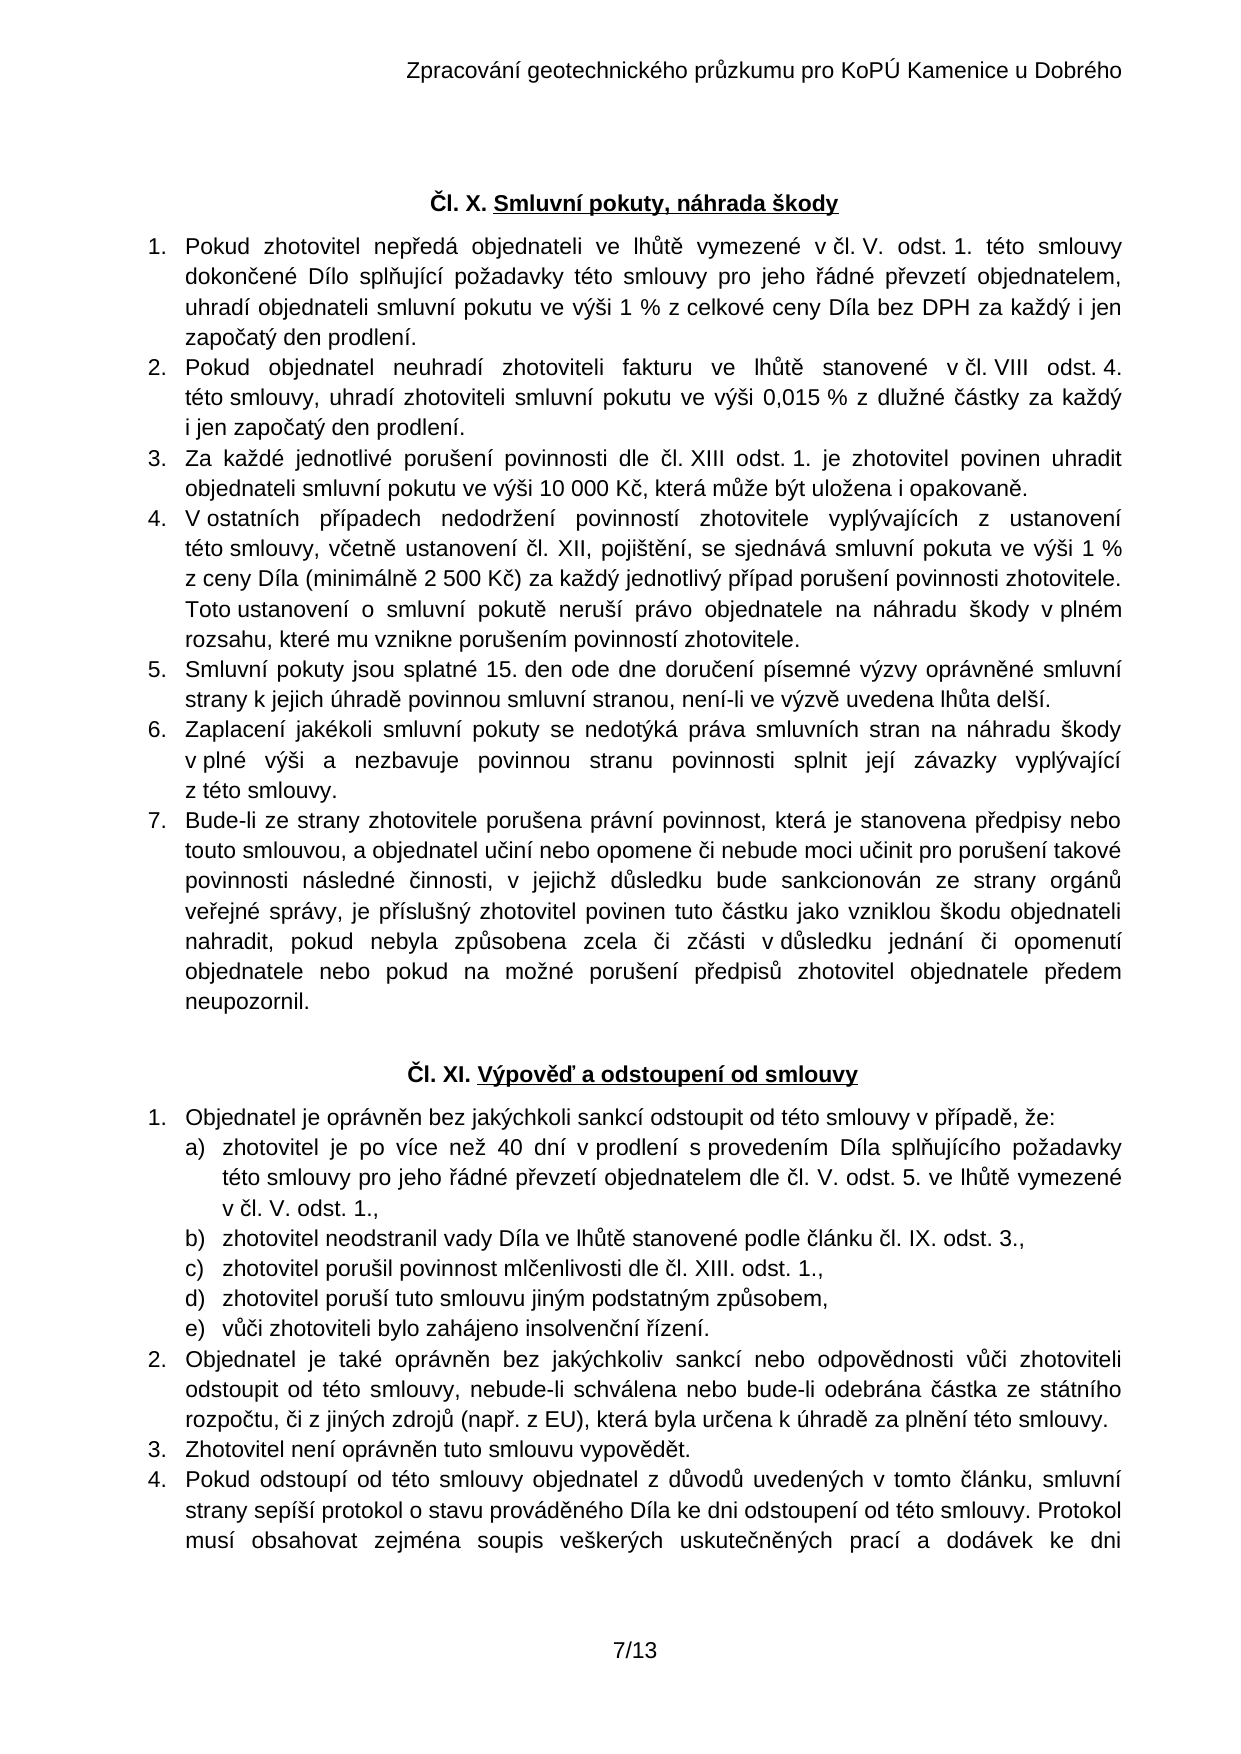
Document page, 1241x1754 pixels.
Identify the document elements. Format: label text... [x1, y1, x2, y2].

text Výpověď a odstoupení od smlouvy [148, 1061, 1122, 1088]
list Objednatel je také oprávněn bez jakýchkoliv sankcí nebo odpovědnosti vůči zhotoviteli odstoupit od této smlouvy, nebude-li schválena nebo bude-li odebrána částka ze státního rozpočtu, či z jiných zdrojů (např. z EU), která byla určena k úhradě za plnění této smlouvy. [148, 1346, 1122, 1432]
list vůči zhotoviteli bylo zahájeno insolvenční řízení. [185, 1315, 1122, 1342]
text Smluvní pokuty, náhrada škody [148, 190, 1122, 217]
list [148, 1466, 1122, 1553]
list zhotovitel porušil povinnost mlčenlivosti dle čl. XIII. odst. 1., [185, 1255, 1122, 1281]
list Pokud zhotovitel nepředá objednateli ve lhůtě vymezené v čl. V. odst. 1. této smlouvy dokončené Dílo splňující požadavky této smlouvy pro jeho řádné převzetí objednatelem, uhradí objednateli smluvní pokutu ve výši 1 % z celkové ceny Díla bez DPH za každý i jen započatý den prodlení. [148, 233, 1122, 350]
list Smluvní pokuty jsou splatné 15. den ode dne doručení písemné výzvy oprávněné smluvní strany k jejich úhradě povinnou smluvní stranou, není-li ve výzvě uvedena lhůta delší. [148, 656, 1122, 713]
list V ostatních případech nedodržení povinností zhotovitele vyplývajících z ustanovení této smlouvy, včetně ustanovení čl. XII, pojištění, se sjednává smluvní pokuta ve výši 1 % z ceny Díla (minimálně 2 500 Kč) za každý jednotlivý případ porušení povinnosti zhotovitele. Toto ustanovení o smluvní pokutě neruší právo objednatele na náhradu škody v plném rozsahu, které mu vznikne porušením povinností zhotovitele. [148, 505, 1122, 652]
list zhotovitel neodstranil vady Díla ve lhůtě stanovené podle článku čl. IX. odst. 3., [185, 1225, 1122, 1251]
list Zhotovitel není oprávněn tuto smlouvu vypovědět. [148, 1436, 1122, 1463]
list zhotovitel poruší tuto smlouvu jiným podstatným způsobem, [185, 1285, 1122, 1312]
list Objednatel je oprávněn bez jakýchkoli sankcí odstoupit od této smlouvy v případě, že: [148, 1104, 1122, 1130]
list Pokud objednatel neuhradí zhotoviteli fakturu ve lhůtě stanovené v čl. VIII odst. 4. této smlouvy, uhradí zhotoviteli smluvní pokutu ve výši 0,015 % z dlužné částky za každý i jen započatý den prodlení. [148, 354, 1122, 441]
list Za každé jednotlivé porušení povinnosti dle čl. XIII odst. 1. je zhotovitel povinen uhradit objednateli smluvní pokutu ve výši 10 000 Kč, která může být uložena i opakovaně. [148, 444, 1122, 501]
list zhotovitel je po více než 40 dní v prodlení s provedením Díla splňujícího požadavky této smlouvy pro jeho řádné převzetí objednatelem dle čl. V. odst. 5. ve lhůtě vymezené v čl. V. odst. 1., [185, 1134, 1122, 1221]
list Zaplacení jakékoli smluvní pokuty se nedotýká práva smluvních stran na náhradu škody v plné výši a nezbavuje povinnou stranu povinnosti splnit její závazky vyplývající z této smlouvy. [148, 716, 1122, 803]
list Bude-li ze strany zhotovitele porušena právní povinnost, která je stanovena předpisy nebo touto smlouvou, a objednatel učiní nebo opomene či nebude moci učinit pro porušení takové povinnosti následné činnosti, v jejichž důsledku bude sankcionován ze strany orgánů veřejné správy, je příslušný zhotovitel povinen tuto částku jako vzniklou škodu objednateli nahradit, pokud nebyla způsobena zcela či zčásti v důsledku jednání či opomenutí objednatele nebo pokud na možné porušení předpisů zhotovitel objednatele předem neupozornil. [148, 807, 1122, 1015]
